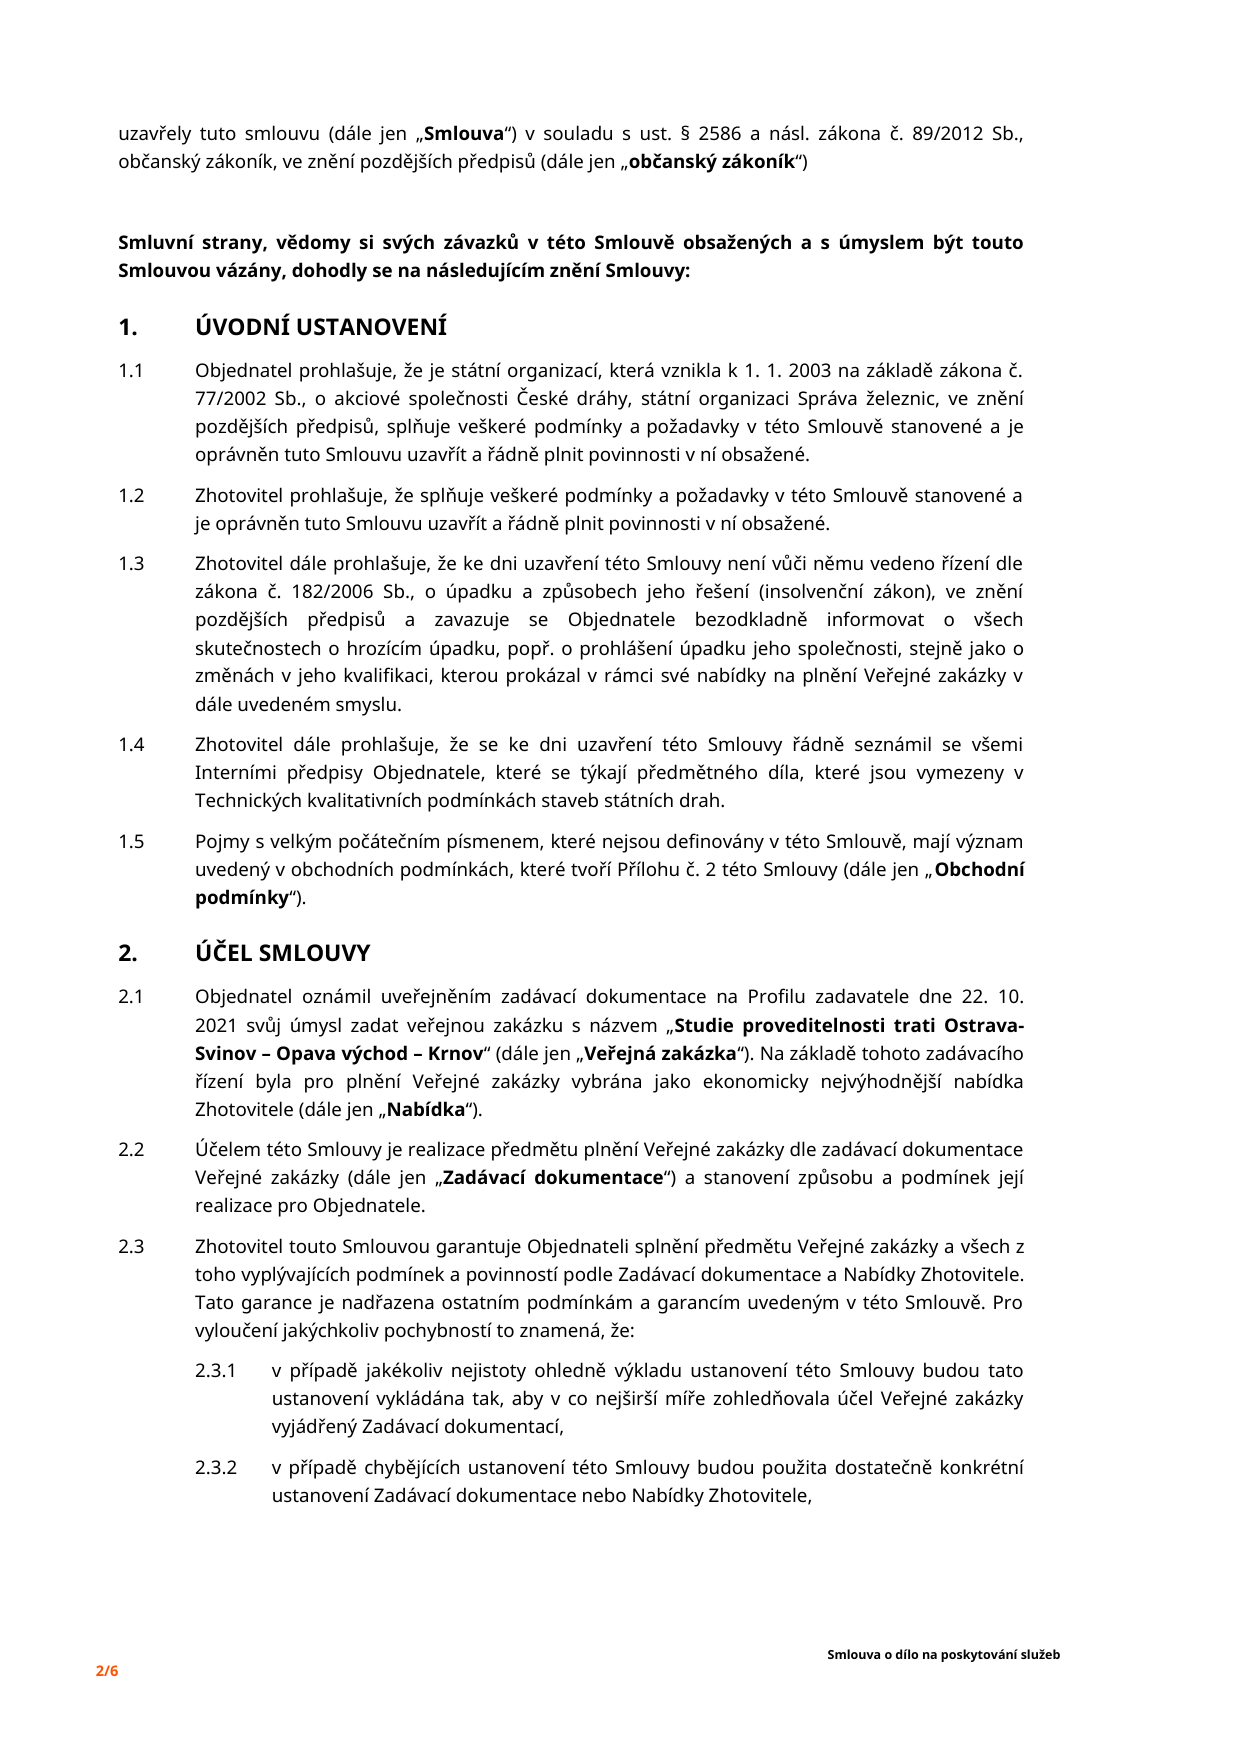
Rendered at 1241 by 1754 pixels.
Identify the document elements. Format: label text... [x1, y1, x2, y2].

text uzavřely tuto smlouvu (dále jen „Smlouva“) v souladu s ust. § 2586 a násl. zákona č. 89/2012 Sb., občanský zákoník, ve znění pozdějších předpisů (dále jen „občanský zákoník“) [118, 121, 1024, 174]
text Účelem této Smlouvy je realizace předmětu plnění Veřejné zakázky dle zadávací dokumentace Veřejné zakázky (dále jen „Zadávací dokumentace“) a stanovení způsobu a podmínek její realizace pro Objednatele. [118, 1136, 1024, 1218]
text Zhotovitel dále prohlašuje, že se ke dni uzavření této Smlouvy řádně seznámil se všemi Interními předpisy Objednatele, které se týkají předmětného díla, které jsou vymezeny v Technických kvalitativních podmínkách staveb státních drah. [118, 731, 1024, 813]
text Pojmy s velkým počátečním písmenem, které nejsou definovány v této Smlouvě, mají význam uvedený v obchodních podmínkách, které tvoří Přílohu č. 2 této Smlouvy (dále jen „Obchodní podmínky“). [118, 828, 1024, 909]
text Zhotovitel dále prohlašuje, že ke dni uzavření této Smlouvy není vůči němu vedeno řízení dle zákona č. 182/2006 Sb., o úpadku a způsobech jeho řešení (insolvenční zákon), ve znění pozdějších předpisů a zavazuje se Objednatele bezodkladně informovat o všech skutečnostech o hrozícím úpadku, popř. o prohlášení úpadku jeho společnosti, stejně jako o změnách v jeho kvalifikaci, kterou prokázal v rámci své nabídky na plnění Veřejné zakázky v dále uvedeném smyslu. [118, 551, 1024, 716]
text Zhotovitel touto Smlouvou garantuje Objednateli splnění předmětu Veřejné zakázky a všech z toho vyplývajících podmínek a povinností podle Zadávací dokumentace a Nabídky Zhotovitele. Tato garance je nadřazena ostatním podmínkám a garancím uvedeným v této Smlouvě. Pro vyloučení jakýchkoliv pochybností to znamená, že: [118, 1233, 1024, 1343]
text ÚVODNÍ USTANOVENÍ [118, 311, 1024, 342]
text v případě jakékoliv nejistoty ohledně výkladu ustanovení této Smlouvy budou tato ustanovení vykládána tak, aby v co nejširší míře zohledňovala účel Veřejné zakázky vyjádřený Zadávací dokumentací, [195, 1358, 1024, 1439]
text Objednatel prohlašuje, že je státní organizací, která vznikla k 1. 1. 2003 na základě zákona č. 77/2002 Sb., o akciové společnosti České dráhy, státní organizaci Správa železnic, ve znění pozdějších předpisů, splňuje veškeré podmínky a požadavky v této Smlouvě stanovené a je oprávněn tuto Smlouvu uzavřít a řádně plnit povinnosti v ní obsažené. [118, 358, 1024, 467]
text v případě chybějících ustanovení této Smlouvy budou použita dostatečně konkrétní ustanovení Zadávací dokumentace nebo Nabídky Zhotovitele, [195, 1454, 1024, 1508]
text Zhotovitel prohlašuje, že splňuje veškeré podmínky a požadavky v této Smlouvě stanovené a je oprávněn tuto Smlouvu uzavřít a řádně plnit povinnosti v ní obsažené. [118, 482, 1024, 536]
text Smluvní strany, vědomy si svých závazků v této Smlouvě obsažených a s úmyslem být touto Smlouvou vázány, dohodly se na následujícím znění Smlouvy: [118, 230, 1024, 283]
text ÚČEL SMLOUVY [118, 937, 1024, 968]
text Objednatel oznámil uveřejněním zadávací dokumentace na Profilu zadavatele dne 22. 10. 2021 svůj úmysl zadat veřejnou zakázku s názvem „Studie proveditelnosti trati Ostrava-Svinov – Opava východ – Krnov“ (dále jen „Veřejná zakázka“). Na základě tohoto zadávacího řízení byla pro plnění Veřejné zakázky vybrána jako ekonomicky nejvýhodnější nabídka Zhotovitele (dále jen „Nabídka“). [118, 984, 1024, 1121]
